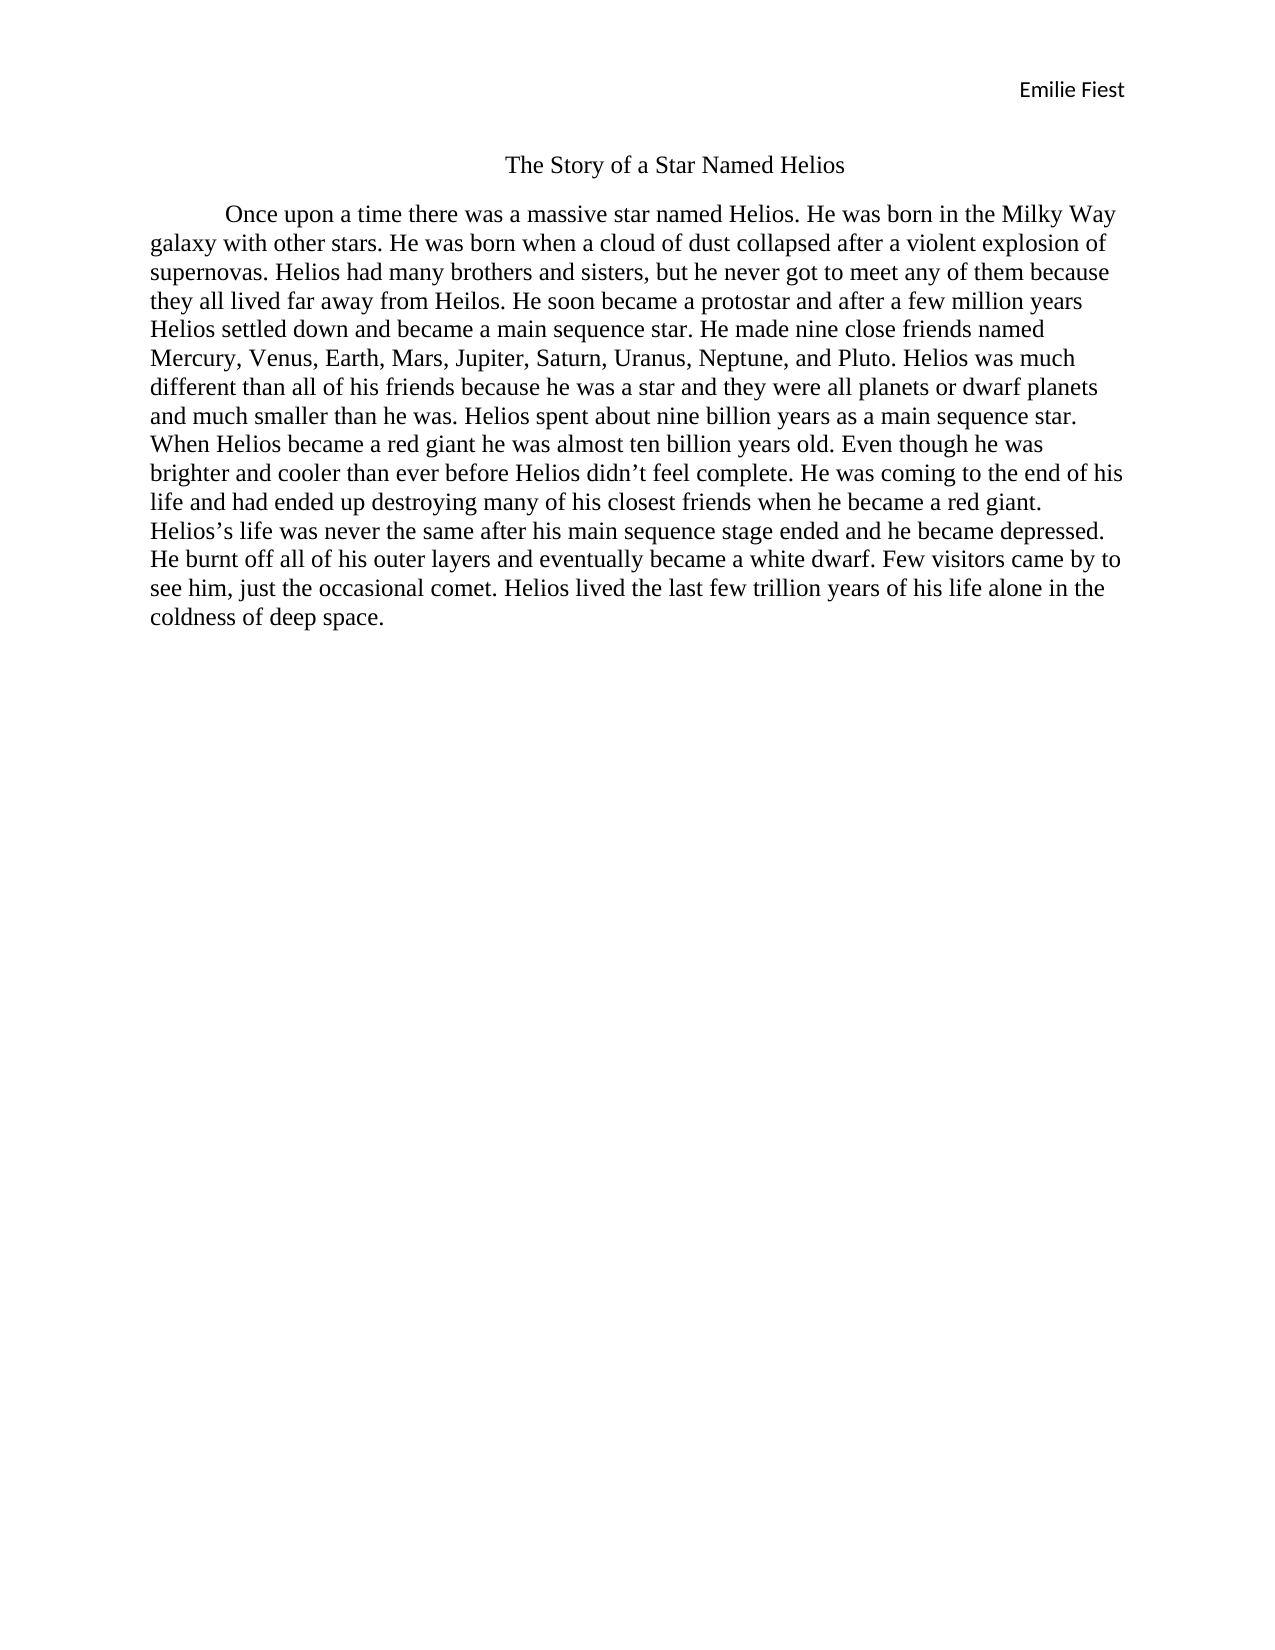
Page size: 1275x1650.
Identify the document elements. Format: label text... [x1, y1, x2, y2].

text Once upon a time there was a massive star named Helios. He was born in the Milky Way galaxy with other stars. He was born when a cloud of dust collapsed after a violent explosion of supernovas. Helios had many brothers and sisters, but he never got to meet any of them because they all lived far away from Heilos. He soon became a protostar and after a few million years Helios settled down and became a main sequence star. He made nine close friends named Mercury, Venus, Earth, Mars, Jupiter, Saturn, Uranus, Neptune, and Pluto. Helios was much different than all of his friends because he was a star and they were all planets or dwarf planets and much smaller than he was. Helios spent about nine billion years as a main sequence star. When Helios became a red giant he was almost ten billion years old. Even though he was brighter and cooler than ever before Helios didn’t feel complete. He was coming to the end of his life and had ended up destroying many of his closest friends when he became a red giant. Helios’s life was never the same after his main sequence stage ended and he became depressed. He burnt off all of his outer layers and eventually became a white dwarf. Few visitors came by to see him, just the occasional comet. Helios lived the last few trillion years of his life alone in the coldness of deep space. [150, 199, 1125, 631]
text The Story of a Star Named Helios [150, 150, 1125, 179]
